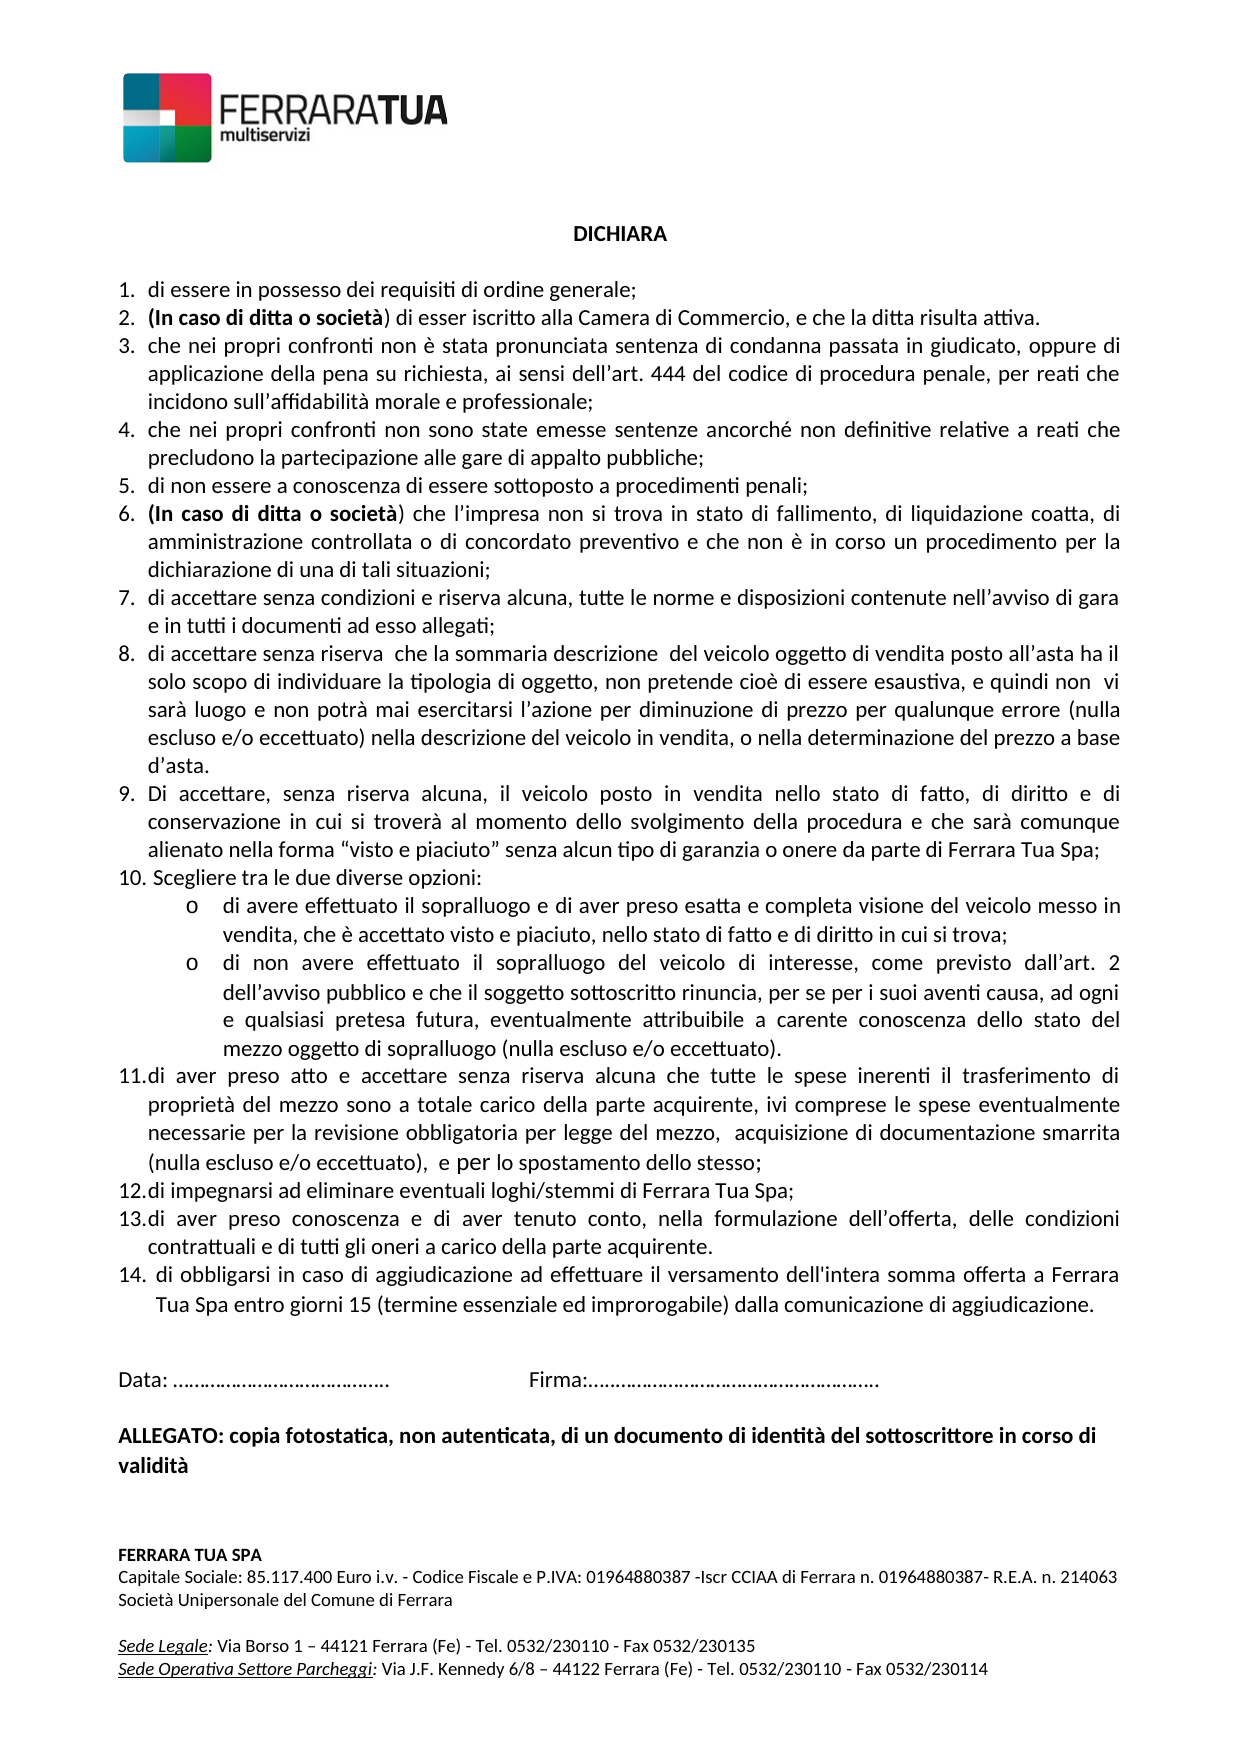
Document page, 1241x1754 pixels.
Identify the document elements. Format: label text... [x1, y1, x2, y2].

text Data: ………………………………….. Firma:…..………………………………………….. [118, 1365, 1122, 1393]
list (In caso di ditta o società) che l’impresa non si trova in stato di fallimento, di liquidazione coatta, di amministrazione controllata o di concordato preventivo e che non è in corso un procedimento per la dichiarazione di una di tali situazioni; [118, 499, 1122, 583]
list di aver preso conoscenza e di aver tenuto conto, nella formulazione dell’offerta, delle condizioni contrattuali e di tutti gli oneri a carico della parte acquirente. [118, 1204, 1122, 1260]
list di essere in possesso dei requisiti di ordine generale; [118, 275, 1122, 303]
list di accettare senza condizioni e riserva alcuna, tutte le norme e disposizioni contenute nell’avviso di gara e in tutti i documenti ad esso allegati; [118, 583, 1122, 639]
picture [123, 157, 130, 163]
text DICHIARA [118, 219, 1122, 247]
picture [123, 73, 448, 163]
text ALLEGATO: copia fotostatica, non autenticata, di un documento di identità del sottoscrittore in corso di validità [118, 1421, 1122, 1480]
list di non avere effettuato il sopralluogo del veicolo di interesse, come previsto dall’art. 2 dell’avviso pubblico e che il soggetto sottoscritto rinuncia, per se per i suoi aventi causa, ad ogni e qualsiasi pretesa futura, eventualmente attribuibile a carente conoscenza dello stato del mezzo oggetto di sopralluogo (nulla escluso e/o eccettuato). [185, 948, 1122, 1062]
list di aver preso atto e accettare senza riserva alcuna che tutte le spese inerenti il trasferimento di proprietà del mezzo sono a totale carico della parte acquirente, ivi comprese le spese eventualmente necessarie per la revisione obbligatoria per legge del mezzo, acquisizione di documentazione smarrita (nulla escluso e/o eccettuato), e per lo spostamento dello stesso; [118, 1062, 1122, 1176]
list che nei propri confronti non è stata pronunciata sentenza di condanna passata in giudicato, oppure di applicazione della pena su richiesta, ai sensi dell’art. 444 del codice di procedura penale, per reati che incidono sull’affidabilità morale e professionale; [118, 331, 1122, 415]
list che nei propri confronti non sono state emesse sentenze ancorché non definitive relative a reati che precludono la partecipazione alle gare di appalto pubbliche; [118, 415, 1122, 471]
list Di accettare, senza riserva alcuna, il veicolo posto in vendita nello stato di fatto, di diritto e di conservazione in cui si troverà al momento dello svolgimento della procedura e che sarà comunque alienato nella forma “visto e piaciuto” senza alcun tipo di garanzia o onere da parte di Ferrara Tua Spa; [118, 779, 1122, 863]
list di impegnarsi ad eliminare eventuali loghi/stemmi di Ferrara Tua Spa; [118, 1176, 1122, 1204]
list di non essere a conoscenza di essere sottoposto a procedimenti penali; [118, 471, 1122, 499]
list di avere effettuato il sopralluogo e di aver preso esatta e completa visione del veicolo messo in vendita, che è accettato visto e piaciuto, nello stato di fatto e di diritto in cui si trova; [185, 891, 1122, 948]
list di obbligarsi in caso di aggiudicazione ad effettuare il versamento dell'intera somma offerta a Ferrara Tua Spa entro giorni 15 (termine essenziale ed improrogabile) dalla comunicazione di aggiudicazione. [118, 1260, 1122, 1318]
list Scegliere tra le due diverse opzioni: [118, 863, 1122, 891]
list (In caso di ditta o società) di esser iscritto alla Camera di Commercio, e che la ditta risulta attiva. [118, 303, 1122, 331]
list di accettare senza riserva che la sommaria descrizione del veicolo oggetto di vendita posto all’asta ha il solo scopo di individuare la tipologia di oggetto, non pretende cioè di essere esaustiva, e quindi non vi sarà luogo e non potrà mai esercitarsi l’azione per diminuzione di prezzo per qualunque errore (nulla escluso e/o eccettuato) nella descrizione del veicolo in vendita, o nella determinazione del prezzo a base d’asta. [118, 639, 1122, 779]
